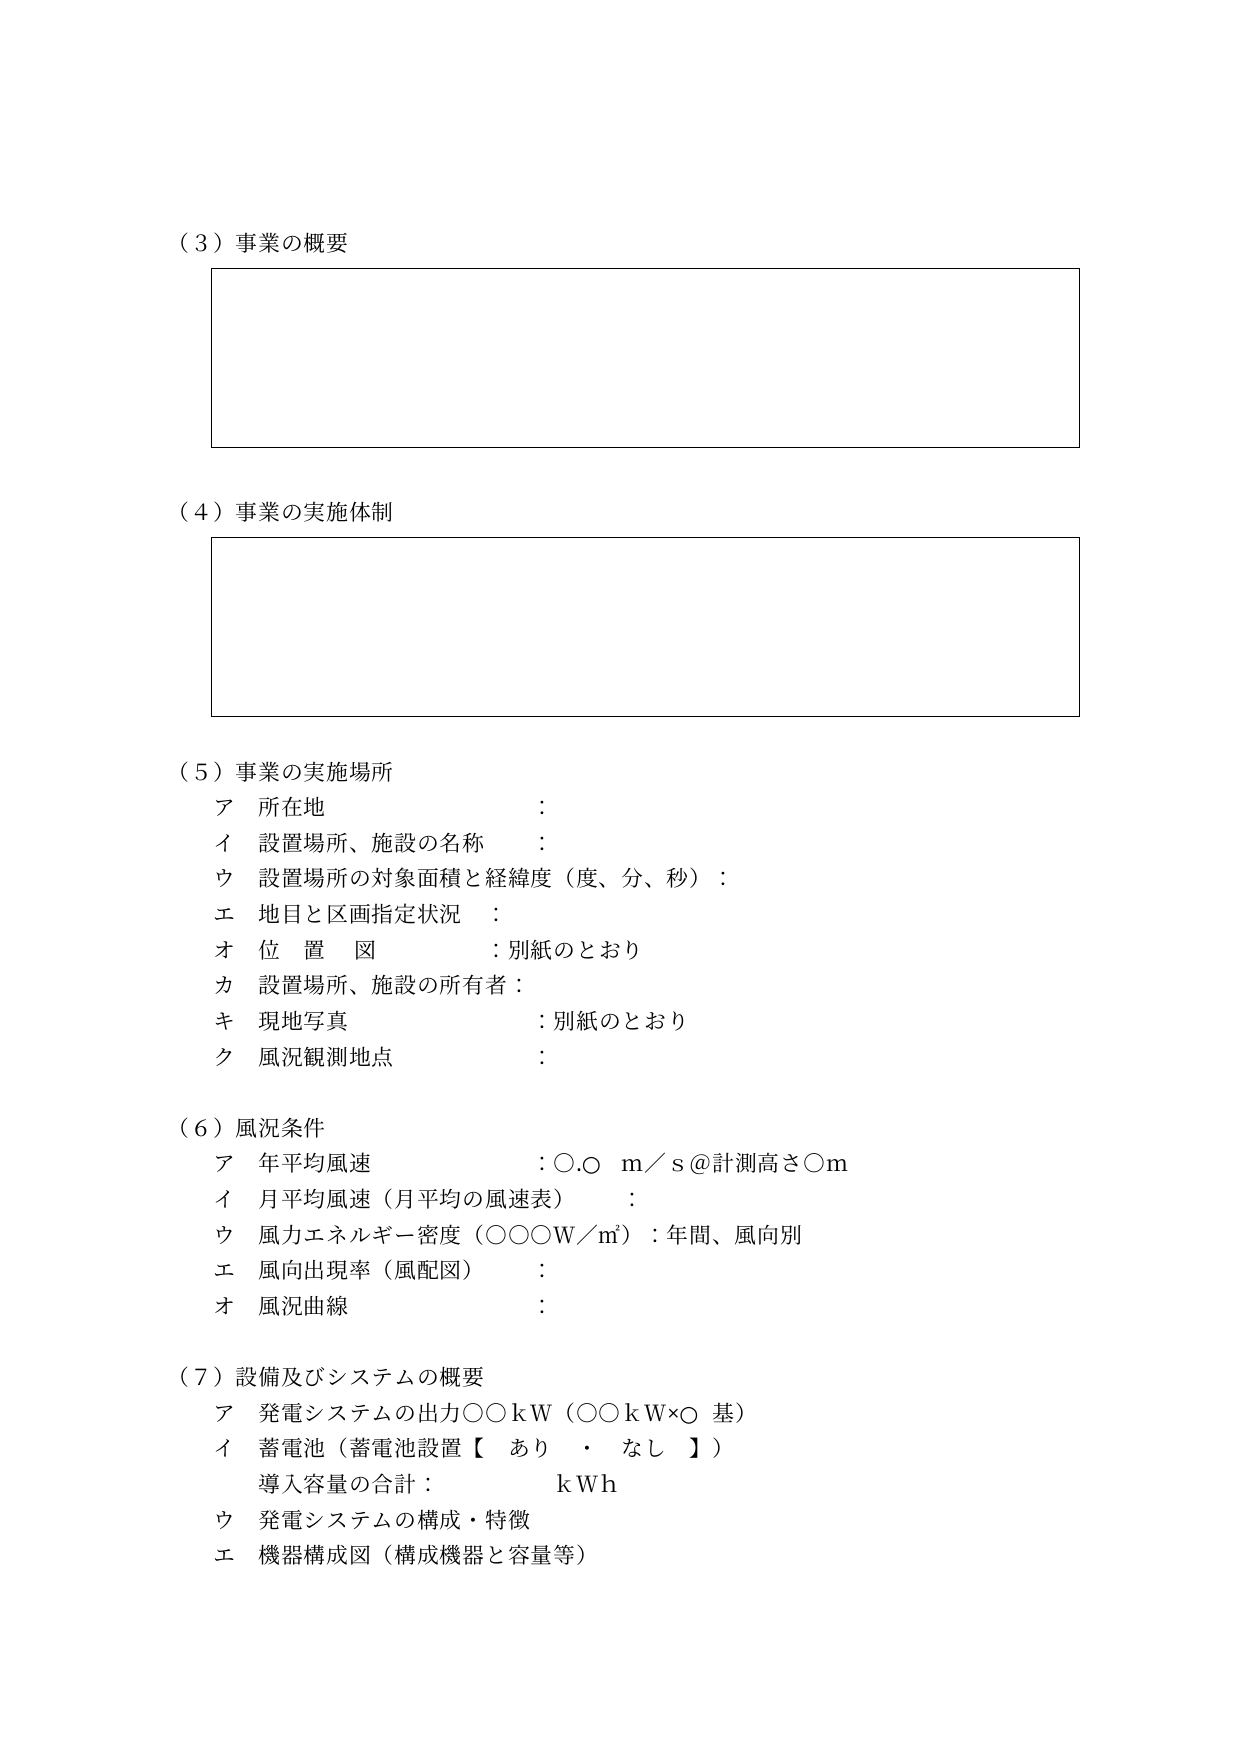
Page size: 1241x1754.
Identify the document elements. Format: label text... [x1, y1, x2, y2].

text ア 所在地 ： [167, 788, 1076, 824]
text エ 機器構成図（構成機器と容量等） [167, 1536, 1076, 1572]
text エ 地目と区画指定状況 ： [167, 895, 1076, 931]
text オ 風況曲線 ： [167, 1287, 1076, 1323]
text 導入容量の合計： ｋＷｈ [167, 1465, 1076, 1501]
text イ 設置場所、施設の名称 ： [167, 824, 1076, 859]
text ウ 発電システムの構成・特徴 [167, 1501, 1076, 1536]
text ク 風況観測地点 ： [167, 1038, 1076, 1073]
text （３）事業の概要 [167, 224, 1076, 259]
text ウ 設置場所の対象面積と経緯度（度、分、秒）： [167, 859, 1076, 895]
text ウ 風力エネルギー密度（○○○Ｗ／㎡）：年間、風向別 [167, 1216, 1076, 1251]
table_header [212, 538, 1079, 716]
text （７）設備及びシステムの概要 [167, 1358, 1076, 1394]
text （５）事業の実施場所 [167, 753, 1076, 788]
text ア 発電システムの出力○○ｋＷ（○○ｋＷ×○基） [167, 1394, 1076, 1429]
text カ 設置場所、施設の所有者： [167, 966, 1076, 1002]
table_header [212, 269, 1079, 447]
text （６）風況条件 [167, 1109, 1076, 1144]
text オ 位置図 ：別紙のとおり [167, 931, 1076, 966]
text ア 年平均風速 ：○.○ｍ／ｓ＠計測高さ○ｍ [167, 1144, 1076, 1180]
text エ 風向出現率（風配図） ： [167, 1251, 1076, 1287]
text キ 現地写真 ：別紙のとおり [167, 1002, 1076, 1038]
text （４）事業の実施体制 [167, 493, 1076, 528]
text イ 蓄電池（蓄電池設置【 あり ・ なし 】） [167, 1429, 1076, 1465]
text イ 月平均風速（月平均の風速表） ： [167, 1180, 1076, 1216]
